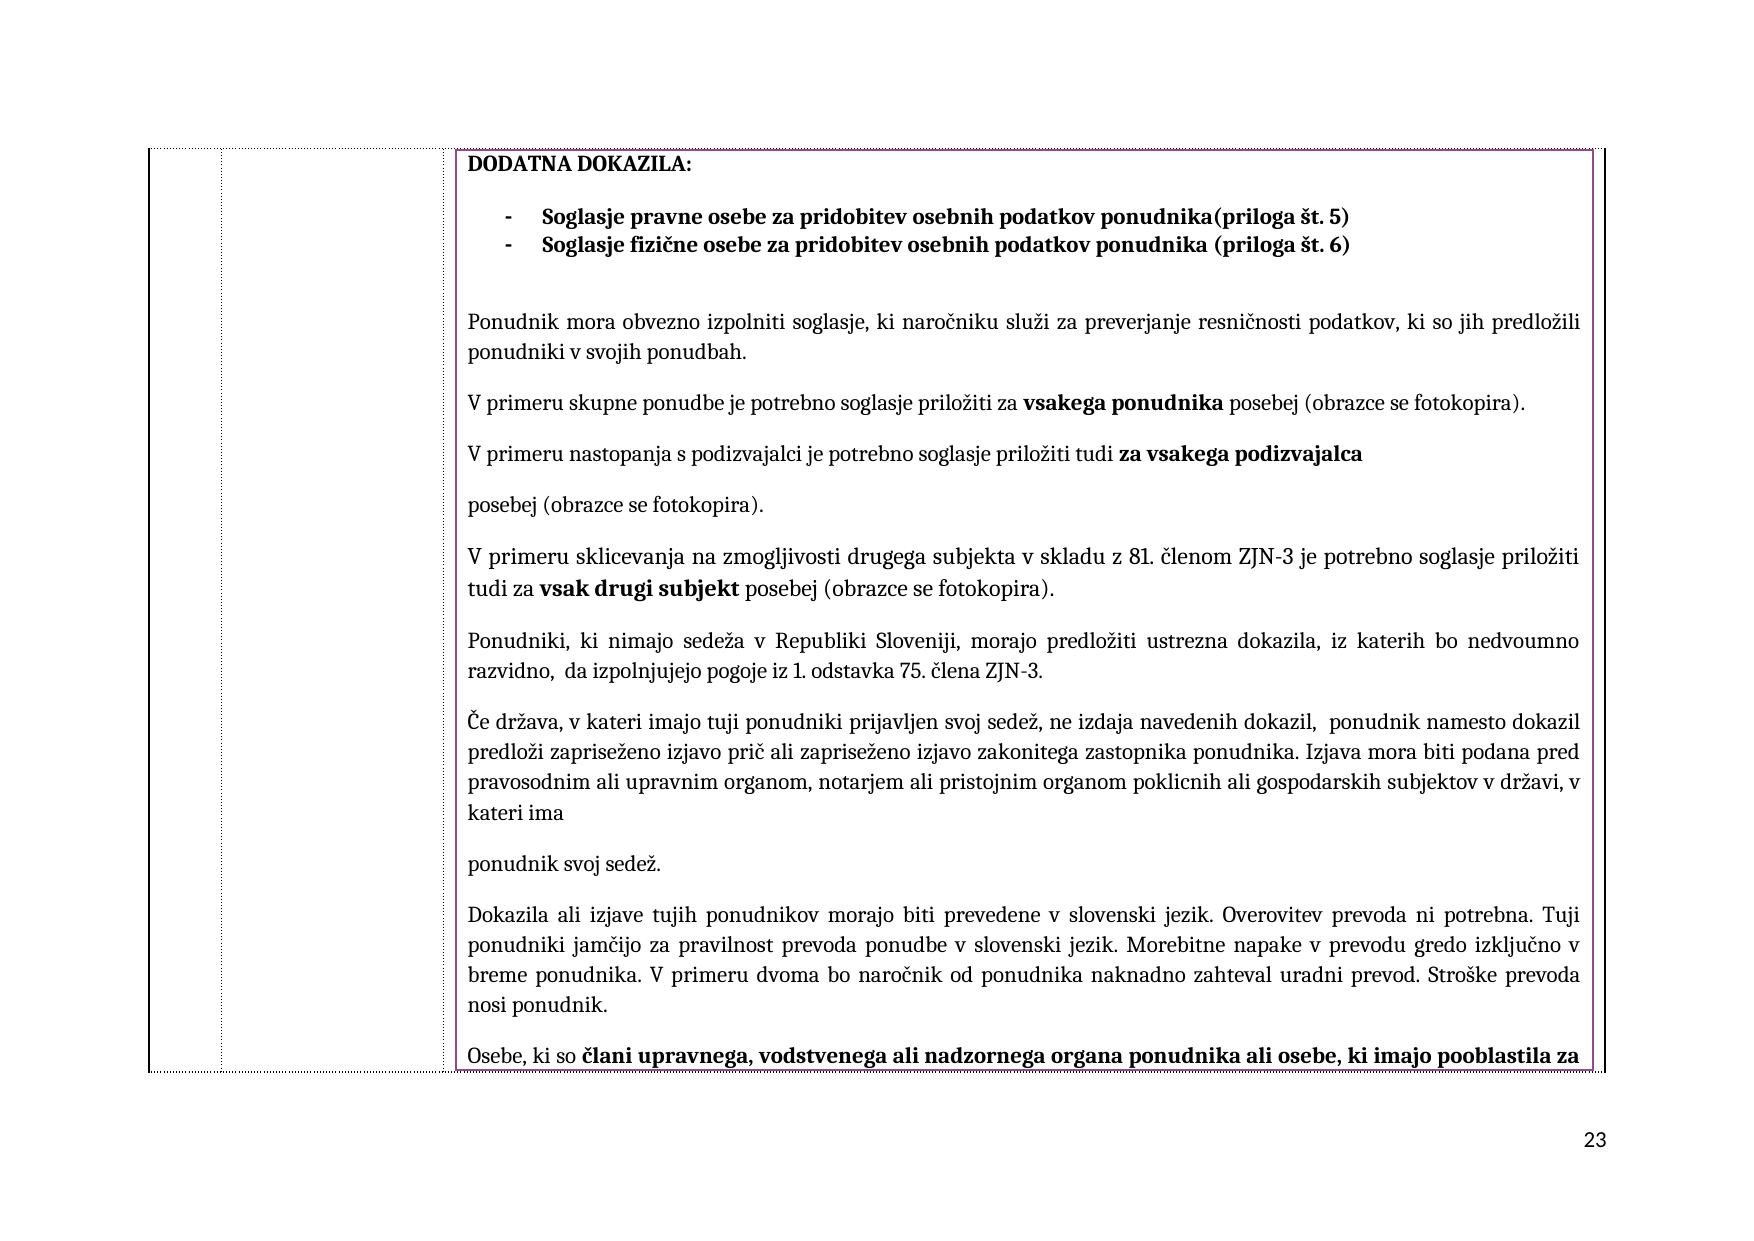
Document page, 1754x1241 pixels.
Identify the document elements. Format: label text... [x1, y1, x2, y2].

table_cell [457, 151, 1592, 1069]
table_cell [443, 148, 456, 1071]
table_cell 1. [150, 148, 222, 1071]
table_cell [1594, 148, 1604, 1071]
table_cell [222, 148, 443, 1071]
